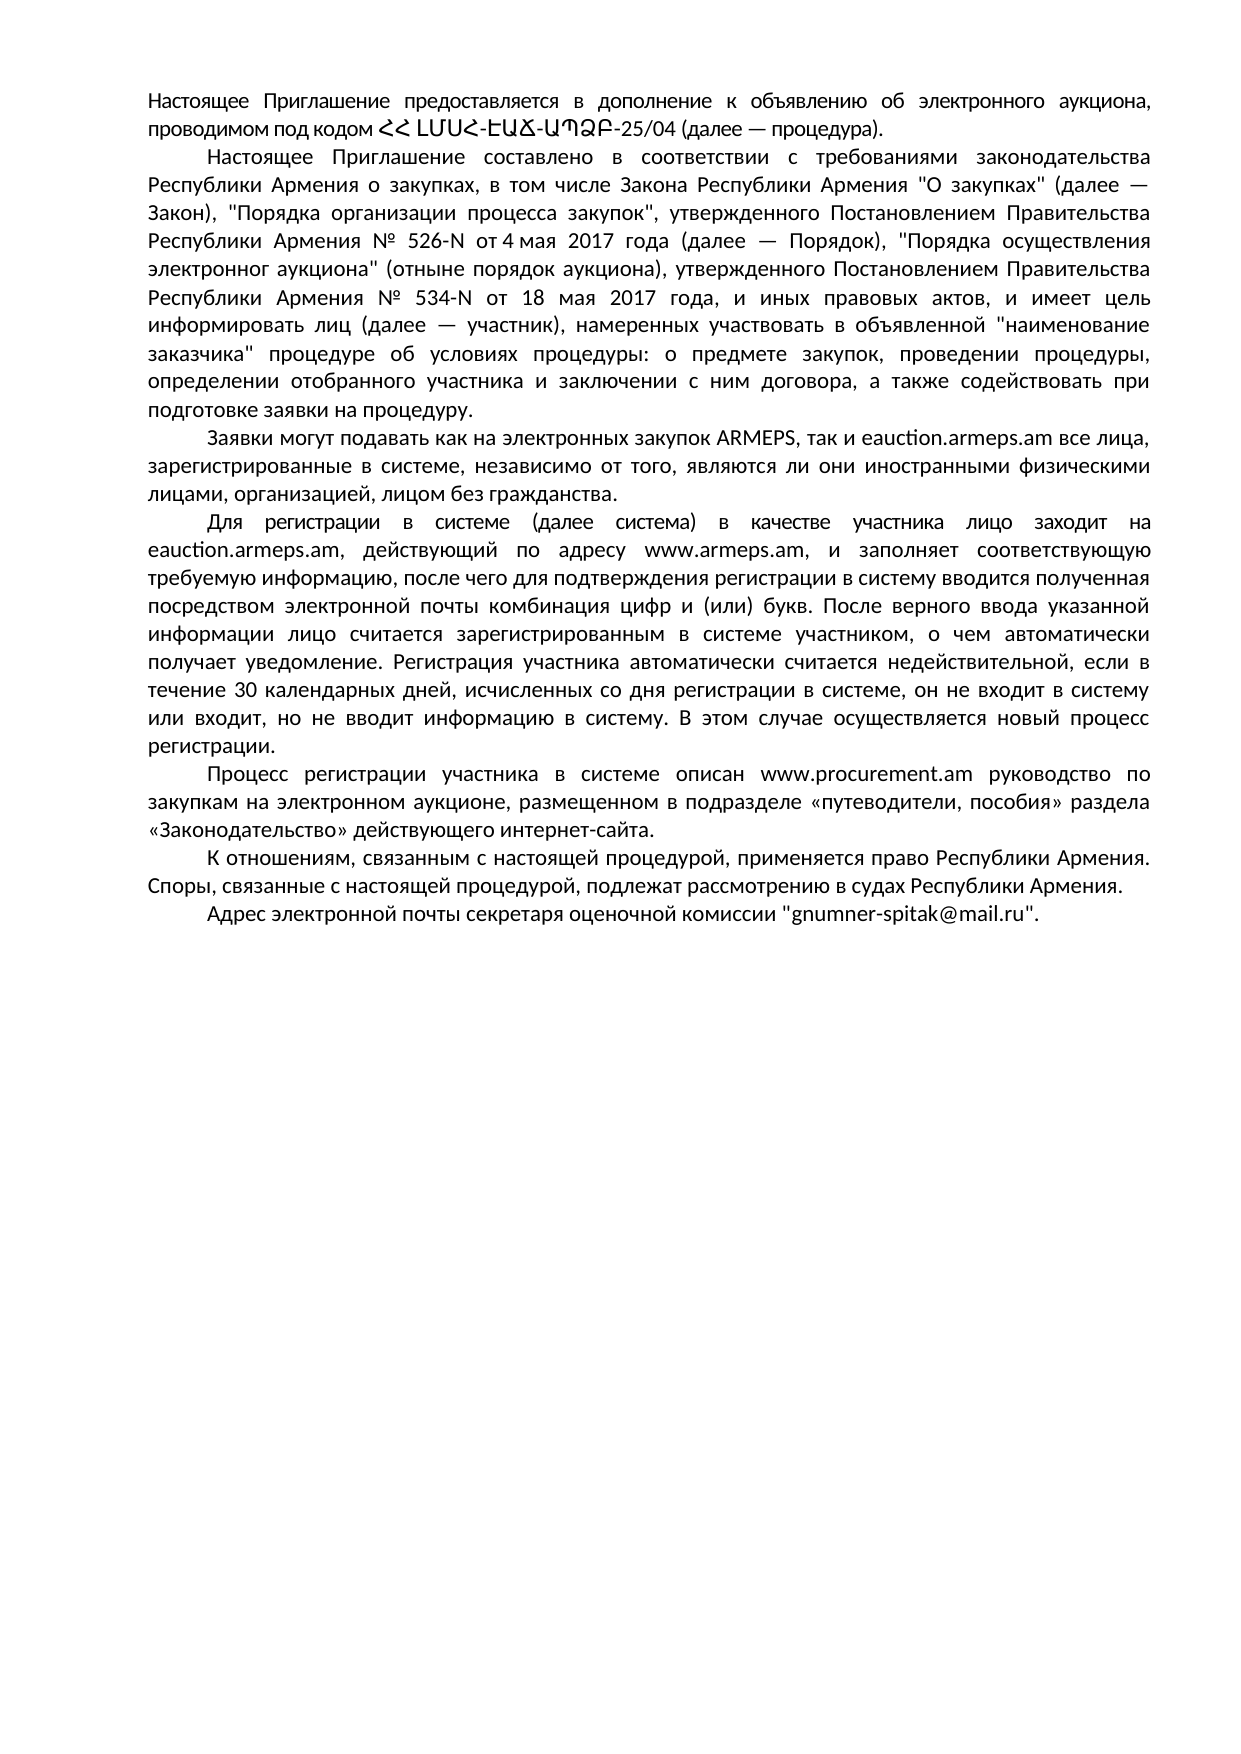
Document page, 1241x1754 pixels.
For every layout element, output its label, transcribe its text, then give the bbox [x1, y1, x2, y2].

text Адрес электронной почты секретаря оценочной комиссии "gnumner-spitak@mail.ru". [148, 899, 1152, 927]
text Настоящее Приглашение составлено в соответствии с требованиями законодательства Республики Армения о закупках, в том числе Закона Республики Армения "О закупках" (далее — Закон), "Порядка организации процесса закупок", утвержденного Постановлением Правительства Республики Армения № 526-N от 4 мая 2017 года (далее — Порядок), "Порядка осуществления электронног аукциона" (отныне порядок аукциона), утвержденного Постановлением Правительства Республики Армения № 534-N от 18 мая 2017 года, и иных правовых актов, и имеет цель информировать лиц (далее — участник), намеренных участвовать в объявленной "наименование заказчика" процедуре об условиях процедуры: о предмете закупок, проведении процедуры, определении отобранного участника и заключении с ним договора, а также содействовать при подготовке заявки на процедуру. [148, 142, 1152, 423]
text Для регистрации в системе (далее система) в качестве участника лицо заходит на eauction.armeps.am, действующий по адресу www.armeps.am, и заполняет соответствующую требуемую информацию, после чего для подтверждения регистрации в систему вводится полученная посредством электронной почты комбинация цифр и (или) букв. После верного ввода указанной информации лицо считается зарегистрированным в системе участником, о чем автоматически получает уведомление. Регистрация участника автоматически считается недействительной, если в течение 30 календарных дней, исчисленных со дня регистрации в системе, он не входит в систему или входит, но не вводит информацию в систему. В этом случае осуществляется новый процесс регистрации. [148, 507, 1152, 759]
text Настоящее Приглашение предоставляется в дополнение к объявлению об электронного аукциона, проводимом под кодом ՀՀ ԼՄՍՀ-ԷԱՃ-ԱՊՁԲ-25/04 (далее — процедура). [148, 86, 1152, 142]
text Заявки могут подавать как на электронных закупок ARMEPS, так и eauction.armeps.am все лица, зарегистрированные в системе, независимо от того, являются ли они иностранными физическими лицами, организацией, лицом без гражданства. [148, 423, 1152, 507]
text Процесс регистрации участника в системе описан www.procurement.am руководство по закупкам на электронном аукционе, размещенном в подразделе «путеводители, пособия» раздела «Законодательство» действующего интернет-сайта. [148, 759, 1152, 843]
text К отношениям, связанным с настоящей процедурой, применяется право Республики Армения. Споры, связанные с настоящей процедурой, подлежат рассмотрению в судах Республики Армения. [148, 843, 1152, 899]
